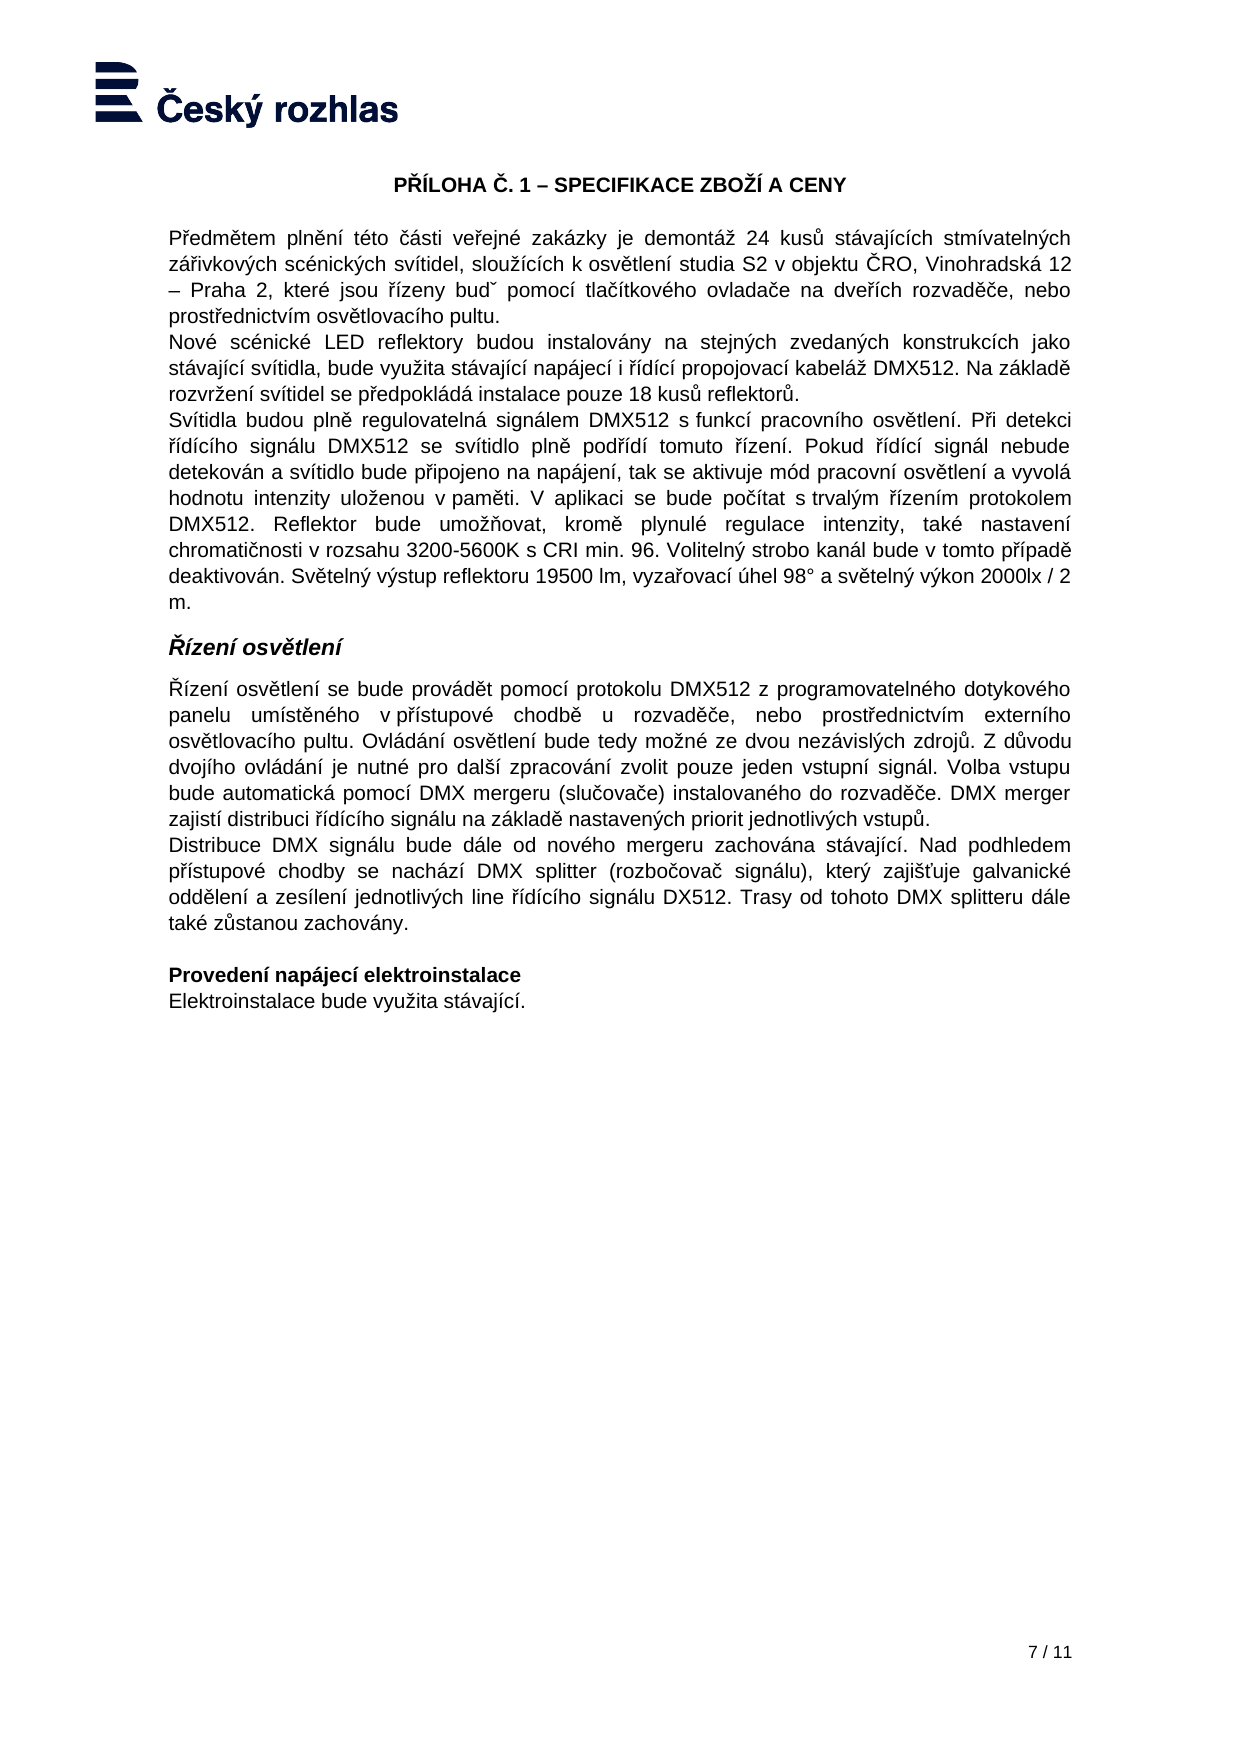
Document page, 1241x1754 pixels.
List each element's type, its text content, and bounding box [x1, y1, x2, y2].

text Řízení osvětlení [168, 627, 1072, 663]
picture [95, 62, 398, 128]
text PŘÍLOHA Č. 1 – SPECIFIKACE ZBOŽÍ A CENY [168, 172, 1072, 198]
text Elektroinstalace bude využita stávající. [168, 988, 1072, 1014]
text Distribuce DMX signálu bude dále od nového mergeru zachována stávající. Nad podhledem přístupové chodby se nachází DMX splitter (rozbočovač signálu), který zajišťuje galvanické oddělení a zesílení jednotlivých line řídícího signálu DX512. Trasy od tohoto DMX splitteru dále také zůstanou zachovány. [168, 831, 1072, 936]
text Řízení osvětlení se bude provádět pomocí protokolu DMX512 z programovatelného dotykového panelu umístěného v přístupové chodbě u rozvaděče, nebo prostřednictvím externího osvětlovacího pultu. Ovládání osvětlení bude tedy možné ze dvou nezávislých zdrojů. Z důvodu dvojího ovládání je nutné pro další zpracování zvolit pouze jeden vstupní signál. Volba vstupu bude automatická pomocí DMX mergeru (slučovače) instalovaného do rozvaděče. DMX merger zajistí distribuci řídícího signálu na základě nastavených priorit jednotlivých vstupů. [168, 675, 1072, 831]
text Svítidla budou plně regulovatelná signálem DMX512 s funkcí pracovního osvětlení. Při detekci řídícího signálu DMX512 se svítidlo plně podřídí tomuto řízení. Pokud řídící signál nebude detekován a svítidlo bude připojeno na napájení, tak se aktivuje mód pracovní osvětlení a vyvolá hodnotu intenzity uloženou v paměti. V aplikaci se bude počítat s trvalým řízením protokolem DMX512. Reflektor bude umožňovat, kromě plynulé regulace intenzity, také nastavení chromatičnosti v rozsahu 3200-5600K s CRI min. 96. Volitelný strobo kanál bude v tomto případě deaktivován. Světelný výstup reflektoru 19500 lm, vyzařovací úhel 98° a světelný výkon 2000lx / 2 m. [168, 406, 1072, 615]
text Předmětem plnění této části veřejné zakázky je demontáž 24 kusů stávajících stmívatelných zářivkových scénických svítidel, sloužících k osvětlení studia S2 v objektu ČRO, Vinohradská 12 – Praha 2, které jsou řízeny budˇ pomocí tlačítkového ovladače na dveřích rozvaděče, nebo prostřednictvím osvětlovacího pultu. [168, 224, 1072, 328]
text Provedení napájecí elektroinstalace [168, 962, 1072, 988]
text Nové scénické LED reflektory budou instalovány na stejných zvedaných konstrukcích jako stávající svítidla, bude využita stávající napájecí i řídící propojovací kabeláž DMX512. Na základě rozvržení svítidel se předpokládá instalace pouze 18 kusů reflektorů. [168, 328, 1072, 406]
